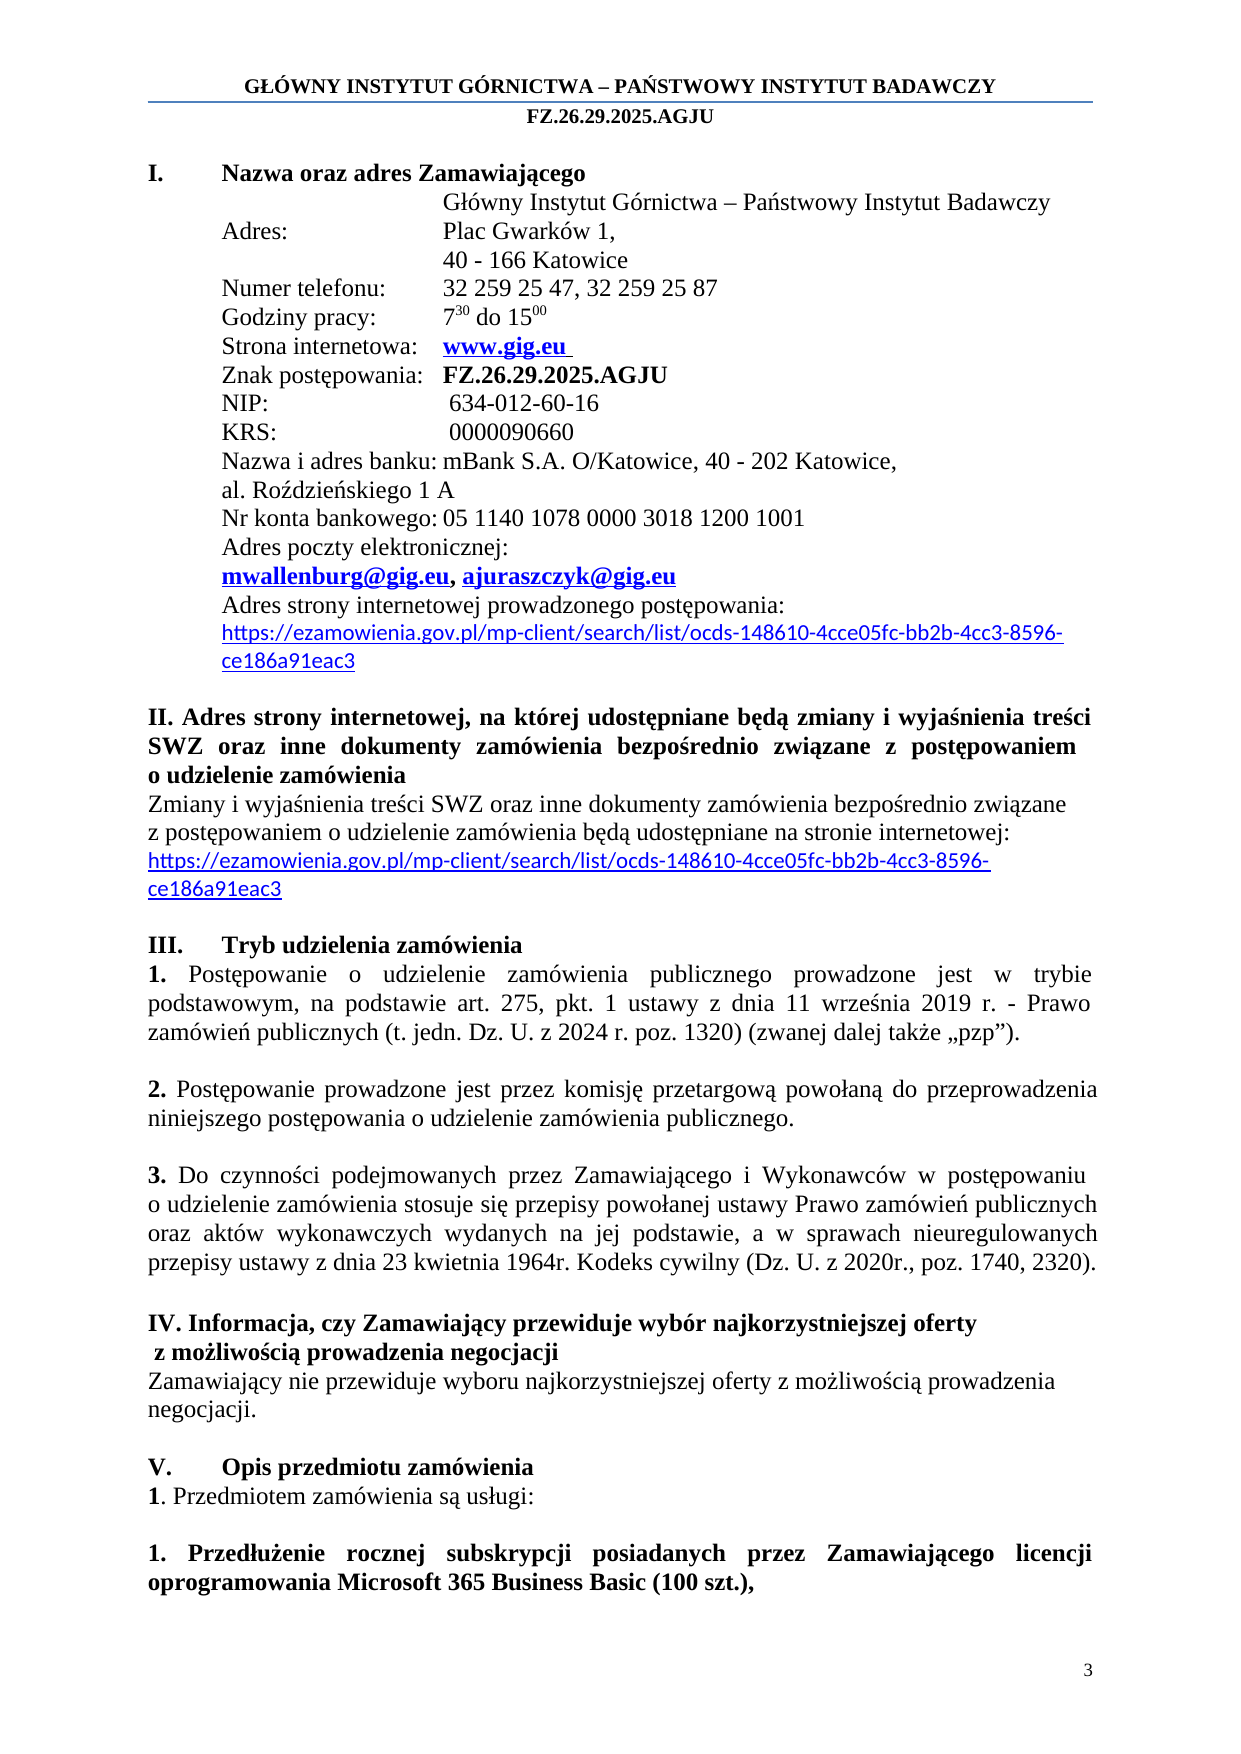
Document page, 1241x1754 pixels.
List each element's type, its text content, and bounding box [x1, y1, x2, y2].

text 40 - 166 Katowice [369, 245, 1093, 273]
text Godziny pracy: 730 do 1500 [148, 302, 1093, 331]
text Znak postępowania: FZ.26.29.2025.AGJU [148, 360, 1093, 388]
text Adres poczty elektronicznej: [221, 532, 1093, 561]
text mwallenburg@gig.eu, ajuraszczyk@gig.eu [221, 561, 1093, 590]
text Adres: Plac Gwarków 1, [148, 216, 1093, 245]
text Nr konta bankowego: 05 1140 1078 0000 3018 1200 1001 [221, 503, 1093, 532]
text 1. Przedłużenie rocznej subskrypcji posiadanych przez Zamawiającego licencji oprogramowania Microsoft 365 Business Basic (100 szt.), [148, 1538, 1093, 1596]
text Adres strony internetowej prowadzonego postępowania: [221, 590, 1093, 618]
text Główny Instytut Górnictwa – Państwowy Instytut Badawczy [369, 187, 1093, 216]
text KRS: 0000090660 [148, 417, 1093, 446]
text I. Nazwa oraz adres Zamawiającego [148, 158, 1093, 187]
text 3. Do czynności podejmowanych przez Zamawiającego i Wykonawców w postępowaniu o udzielenie zamówienia stosuje się przepisy powołanej ustawy Prawo zamówień publicznych oraz aktów wykonawczych wydanych na jej podstawie, a w sprawach nieuregulowanych przepisy ustawy z dnia 23 kwietnia 1964r. Kodeks cywilny (Dz. U. z 2020r., poz. 1740, 2320). [148, 1160, 1098, 1275]
text III. Tryb udzielenia zamówienia [148, 930, 1093, 959]
text Nazwa i adres banku: mBank S.A. O/Katowice, 40 - 202 Katowice, al. Roździeńskiego 1 A [221, 446, 1093, 503]
text 2. Postępowanie prowadzone jest przez komisję przetargową powołaną do przeprowadzenia niniejszego postępowania o udzielenie zamówienia publicznego. [148, 1074, 1098, 1132]
text NIP: 634-012-60-16 [148, 388, 1093, 417]
text Zmiany i wyjaśnienia treści SWZ oraz inne dokumenty zamówienia bezpośrednio związane z postępowaniem o udzielenie zamówienia będą udostępniane na stronie internetowej: [148, 789, 1093, 846]
text Strona internetowa: www.gig.eu [148, 331, 1093, 360]
text https://ezamowienia.gov.pl/mp-client/search/list/ocds-148610-4cce05fc-bb2b-4cc3-8596-ce186a91eac3 [148, 846, 1093, 902]
text II. Adres strony internetowej, na której udostępniane będą zmiany i wyjaśnienia treści SWZ oraz inne dokumenty zamówienia bezpośrednio związane z postępowaniem o udzielenie zamówienia [148, 702, 1093, 789]
text Zamawiający nie przewiduje wyboru najkorzystniejszej oferty z możliwością prowadzenia negocjacji. [148, 1366, 1093, 1423]
text Numer telefonu: 32 259 25 47, 32 259 25 87 [148, 273, 1093, 302]
text 1. Postępowanie o udzielenie zamówienia publicznego prowadzone jest w trybie podstawowym, na podstawie art. 275, pkt. 1 ustawy z dnia 11 września 2019 r. - Prawo zamówień publicznych (t. jedn. Dz. U. z 2024 r. poz. 1320) (zwanej dalej także „pzp”). [148, 959, 1093, 1045]
text https://ezamowienia.gov.pl/mp-client/search/list/ocds-148610-4cce05fc-bb2b-4cc3-8596-ce186a91eac3 [221, 618, 1093, 674]
text IV. Informacja, czy Zamawiający przewiduje wybór najkorzystniejszej oferty z możliwością prowadzenia negocjacji [148, 1308, 1093, 1366]
text 1. Przedmiotem zamówienia są usługi: [148, 1481, 1093, 1509]
text V. Opis przedmiotu zamówienia [148, 1452, 1093, 1481]
